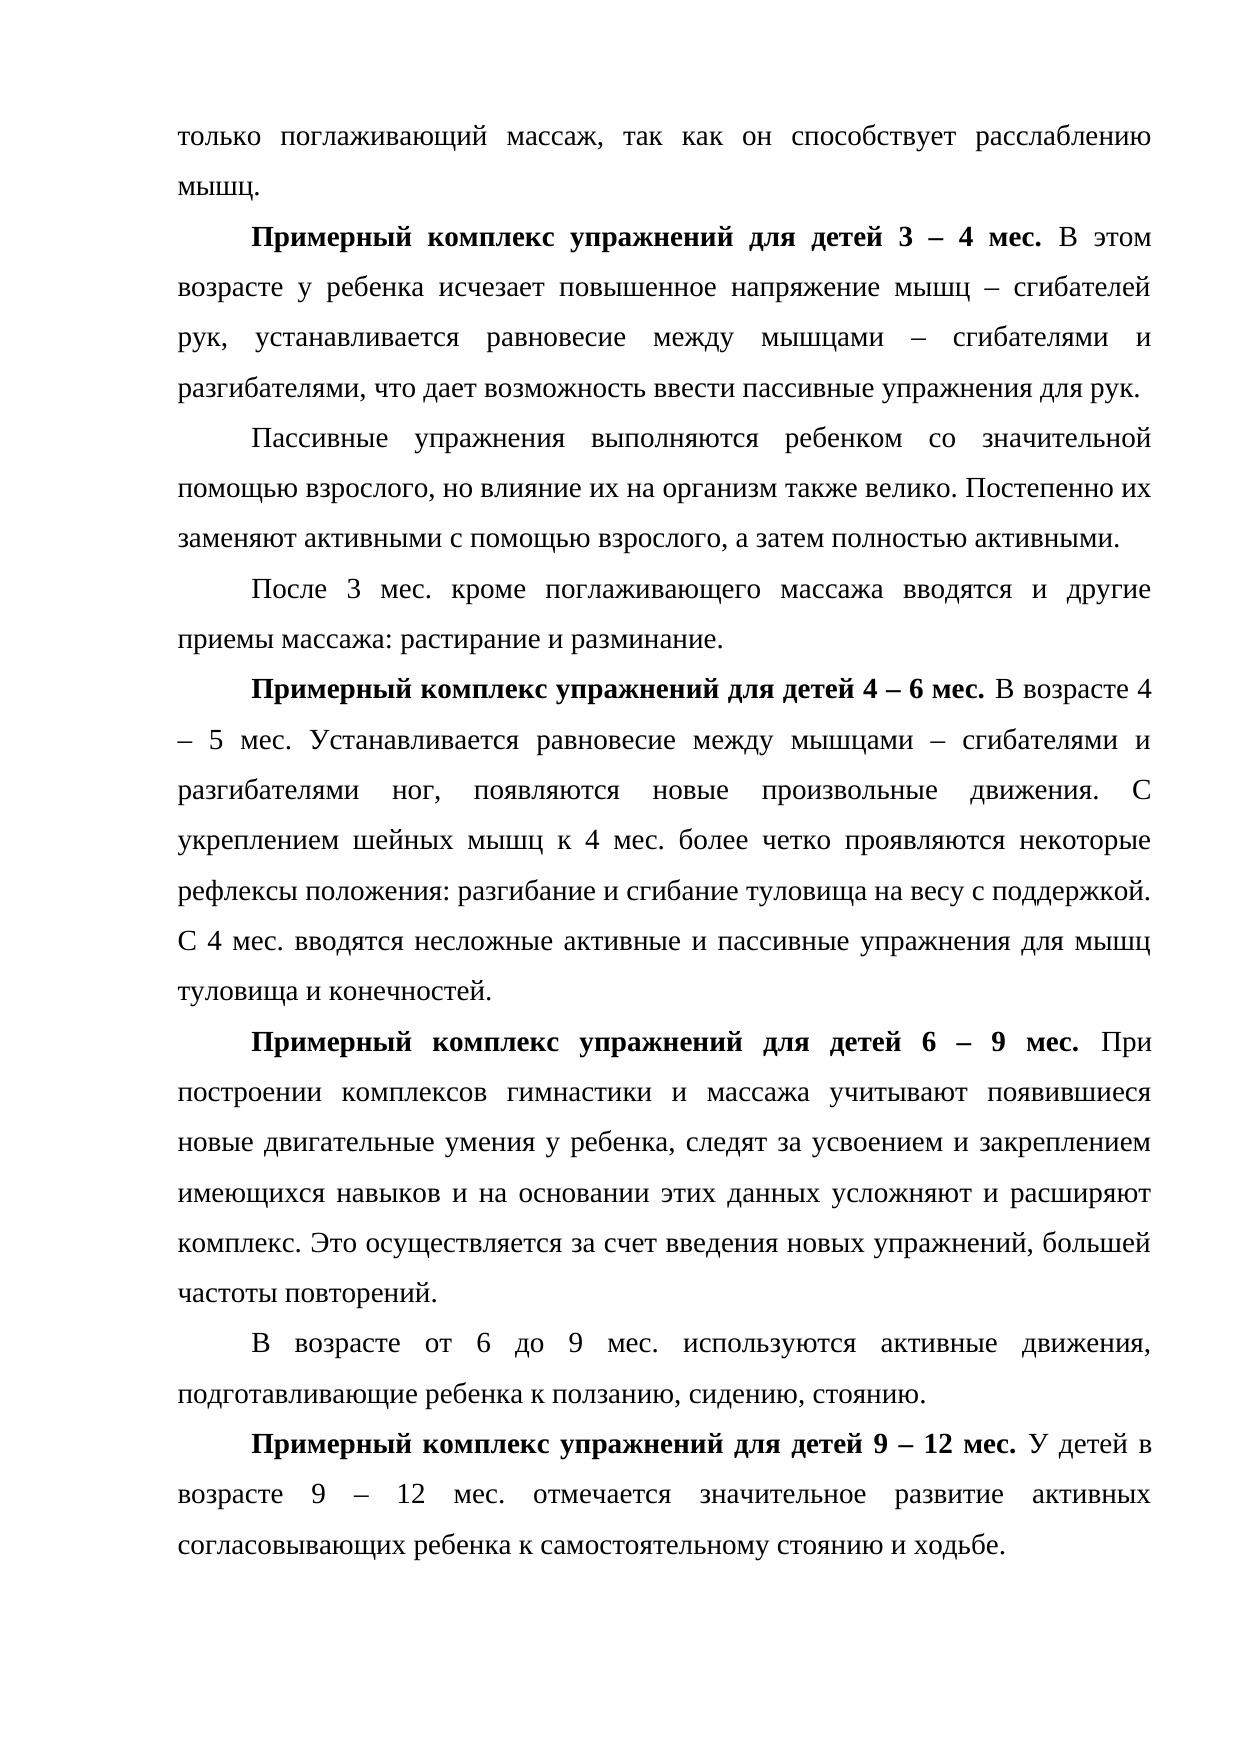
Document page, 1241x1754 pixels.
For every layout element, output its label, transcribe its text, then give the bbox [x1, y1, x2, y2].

text После 3 мес. кроме поглаживающего массажа вводятся и другие приемы массажа: растирание и разминание. [177, 571, 1152, 655]
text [177, 118, 1152, 202]
text Пассивные упражнения выполняются ребенком со значительной помощью взрослого, но влияние их на организм также велико. Постепенно их заменяют активными с помощью взрослого, а затем полностью активными. [177, 420, 1152, 554]
text В возрасте от 6 до 9 мес. используются активные движения, подготавливающие ребенка к ползанию, сидению, стоянию. [177, 1326, 1152, 1409]
text Примерный комплекс упражнений для детей 3 – 4 мес. В этом возрасте у ребенка исчезает повышенное напряжение мышц – сгибателей рук, устанавливается равновесие между мышцами – сгибателями и разгибателями, что дает возможность ввести пассивные упражнения для рук. [177, 219, 1152, 403]
text Примерный комплекс упражнений для детей 4 – 6 мес. В возрасте 4 – 5 мес. Устанавливается равновесие между мышцами – сгибателями и разгибателями ног, появляются новые произвольные движения. С укреплением шейных мышц к 4 мес. более четко проявляются некоторые рефлексы положения: разгибание и сгибание туловища на весу с поддержкой. С 4 мес. вводятся несложные активные и пассивные упражнения для мышц туловища и конечностей. [177, 672, 1152, 1007]
text Примерный комплекс упражнений для детей 9 – 12 мес. У детей в возрасте 9 – 12 мес. отмечается значительное развитие активных согласовывающих ребенка к самостоятельному стоянию и ходьбе. [177, 1426, 1152, 1560]
text Примерный комплекс упражнений для детей 6 – 9 мес. При построении комплексов гимнастики и массажа учитывают появившиеся новые двигательные умения у ребенка, следят за усвоением и закреплением имеющихся навыков и на основании этих данных усложняют и расширяют комплекс. Это осуществляется за счет введения новых упражнений, большей частоты повторений. [177, 1024, 1152, 1309]
